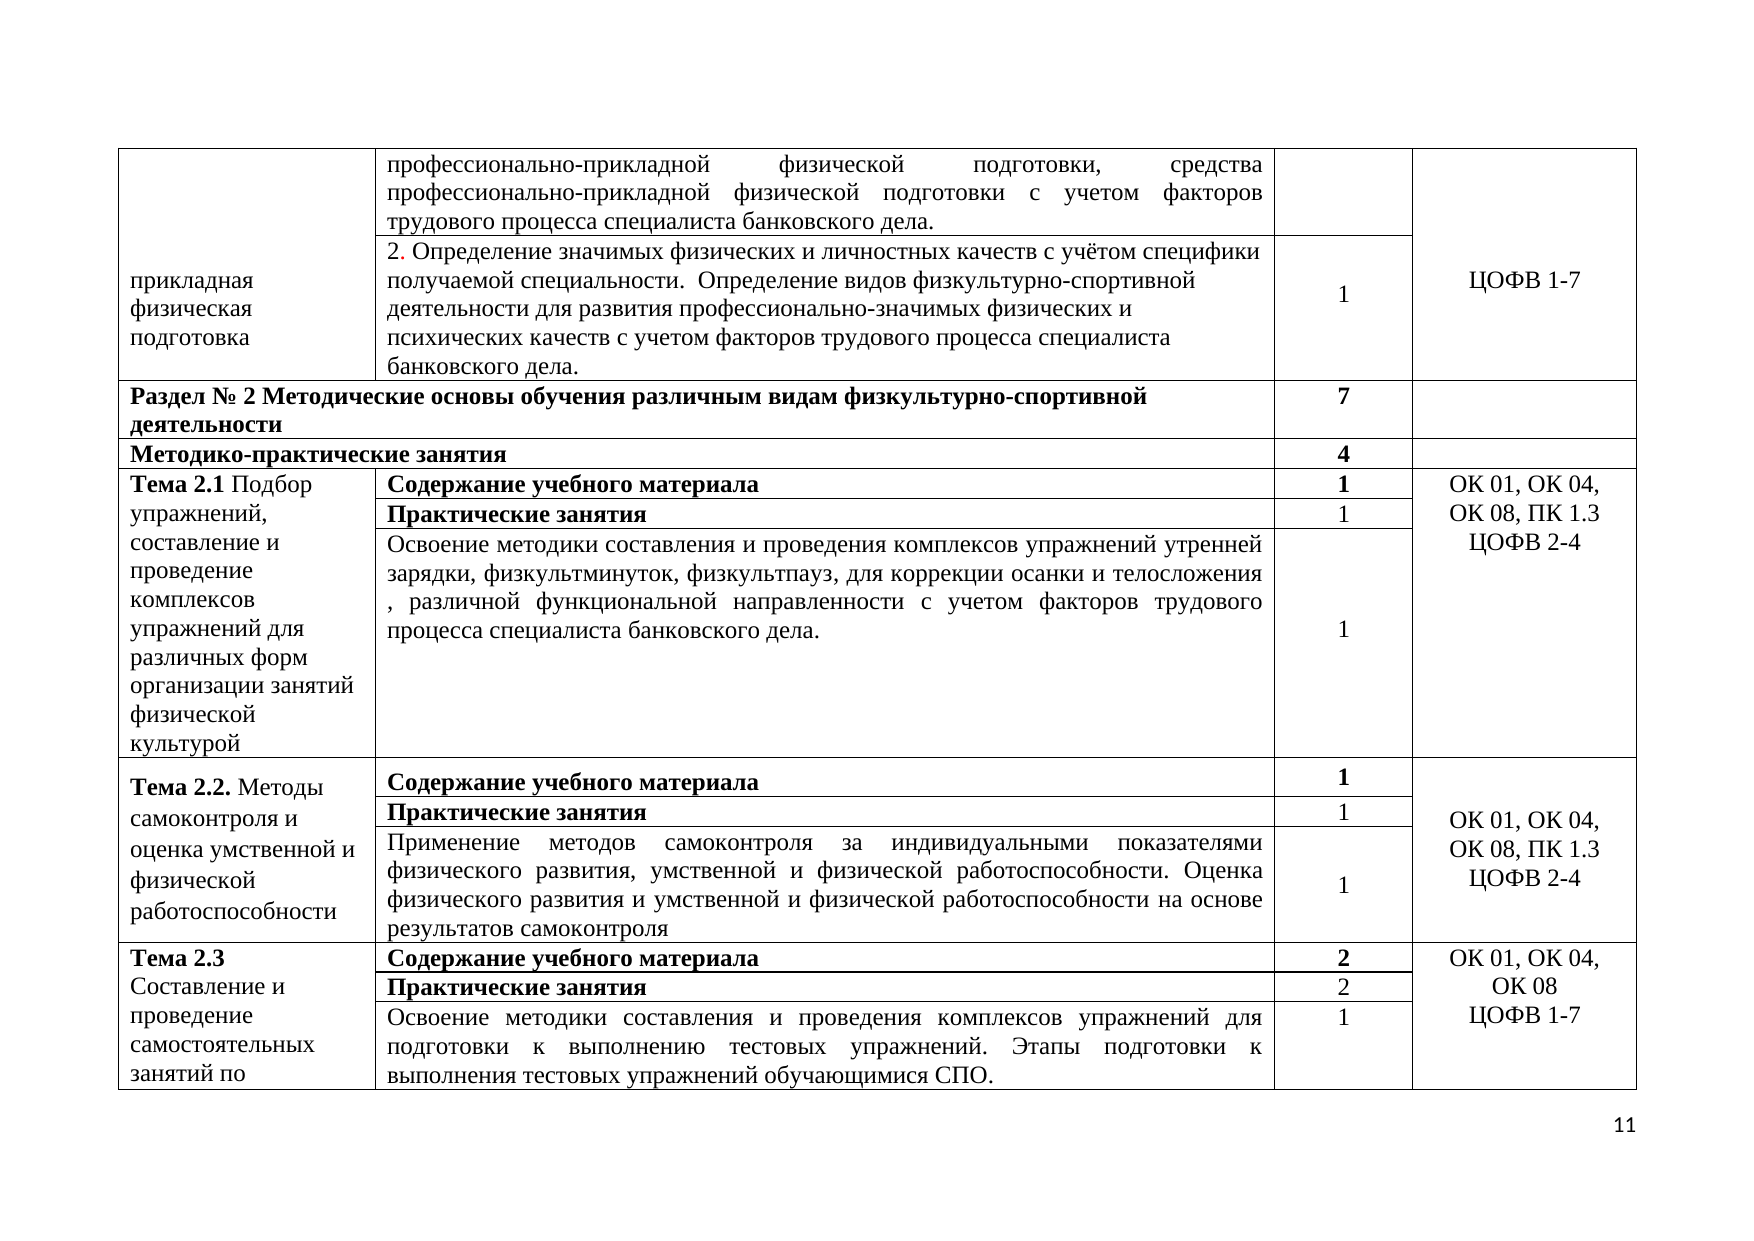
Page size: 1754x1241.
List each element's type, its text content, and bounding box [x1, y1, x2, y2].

table_cell Содержание учебного материала [376, 469, 1274, 498]
table_cell 2 [1275, 943, 1412, 971]
table_cell 1 [1275, 469, 1412, 498]
table_cell 1 [1275, 236, 1412, 380]
table_cell Практические занятия [376, 973, 1274, 1001]
table_cell Применение методов самоконтроля за индивидуальными показателями физического развития, умственной и физической работоспособности. Оценка физического развития и умственной и физической работоспособности на основе результатов самоконтроля [376, 827, 1274, 942]
table_cell [1413, 381, 1636, 438]
table_cell 1 [1275, 529, 1412, 757]
table_cell 1 [1275, 758, 1412, 796]
table_cell ОК 01, ОК 04, ОК 08, ПК 1.3 ЦОФВ 2-4 [1413, 469, 1636, 757]
table_cell Тема 2.2. Методы самоконтроля и оценка умственной и физической работоспособности [119, 758, 375, 942]
table_cell Тема 2.3 Составление и проведение самостоятельных занятий по подготовке к сдаче норм и требований ВФСК «ГТО» [119, 943, 375, 1088]
table_cell Практические занятия [376, 499, 1274, 528]
table_cell 1 [1275, 827, 1412, 942]
table_cell 1 [1275, 797, 1412, 826]
table_cell Практические занятия [376, 797, 1274, 826]
table_cell ОК 01, ОК 04, ОК 08, ПК 1.3 ЦОФВ 2-4 [1413, 758, 1636, 942]
table_cell Тема 2.1 Подбор упражнений, составление и проведение комплексов упражнений для различных форм организации занятий физической культурой [119, 469, 375, 757]
table_cell 4 [1275, 439, 1412, 468]
table_cell 2. Определение значимых физических и личностных качеств с учётом специфики получаемой специальности. Определение видов физкультурно-спортивной деятельности для развития профессионально-значимых физических и психических качеств с учетом факторов трудового процесса специалиста банковского дела. [376, 236, 1274, 380]
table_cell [376, 149, 1274, 235]
table_cell [1413, 439, 1636, 468]
table_cell 1 [1275, 149, 1412, 235]
table_cell 7 [1275, 381, 1412, 438]
table_cell Освоение методики составления и проведения комплексов упражнений утренней зарядки, физкультминуток, физкультпауз, для коррекции осанки и телосложения , различной функциональной направленности с учетом факторов трудового процесса специалиста банковского дела. [376, 529, 1274, 757]
table_cell 1 [1275, 1002, 1412, 1088]
table_cell Содержание учебного материала [376, 943, 1274, 971]
table_cell 1 [1275, 499, 1412, 528]
table_cell 2 [1275, 973, 1412, 1001]
table_cell Раздел № 2 Методические основы обучения различным видам физкультурно-спортивной деятельности [119, 381, 1274, 438]
table_cell Содержание учебного материала [376, 758, 1274, 796]
table_cell ОК 01, ОК 04, ОК 08 ЦОФВ 1-7 [1413, 943, 1636, 1088]
table_cell Методико-практические занятия [119, 439, 1274, 468]
table_cell Освоение методики составления и проведения комплексов упражнений для подготовки к выполнению тестовых упражнений. Этапы подготовки к выполнения тестовых упражнений обучающимися СПО. [376, 1002, 1274, 1088]
